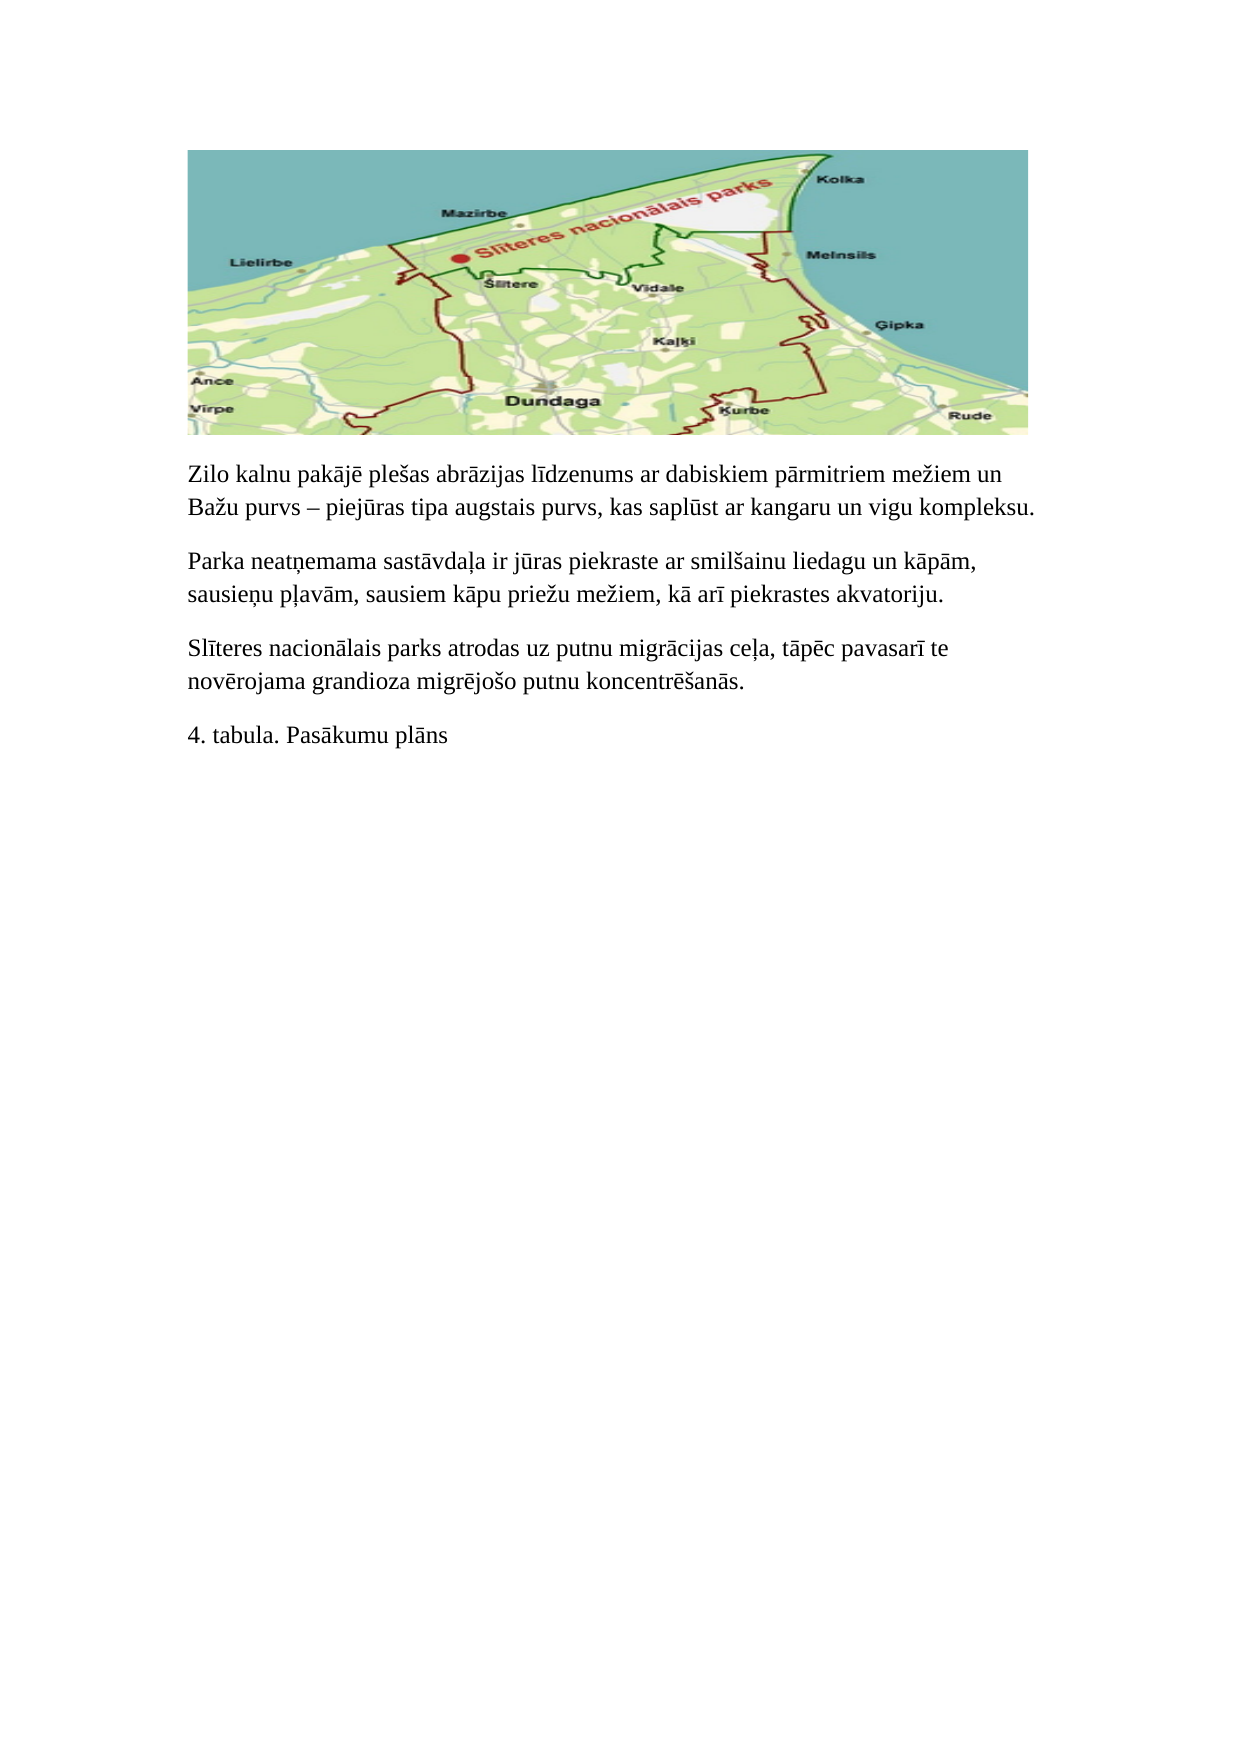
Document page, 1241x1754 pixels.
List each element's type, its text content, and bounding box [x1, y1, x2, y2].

text 4. tabula. Pasākumu plāns [187, 720, 1053, 749]
text Parka neatņemama sastāvdaļa ir jūras piekraste ar smilšainu liedagu un kāpām, sausieņu pļavām, sausiem kāpu priežu mežiem, kā arī piekrastes akvatoriju. [187, 546, 1053, 608]
text Zilo kalnu pakājē plešas abrāzijas līdzenums ar dabiskiem pārmitriem mežiem un Bažu purvs – piejūras tipa augstais purvs, kas saplūst ar kangaru un vigu kompleksu. [187, 459, 1053, 521]
picture [187, 150, 1029, 435]
text Slīteres nacionālais parks atrodas uz putnu migrācijas ceļa, tāpēc pavasarī te novērojama grandioza migrējošo putnu koncentrēšanās. [187, 633, 1053, 695]
